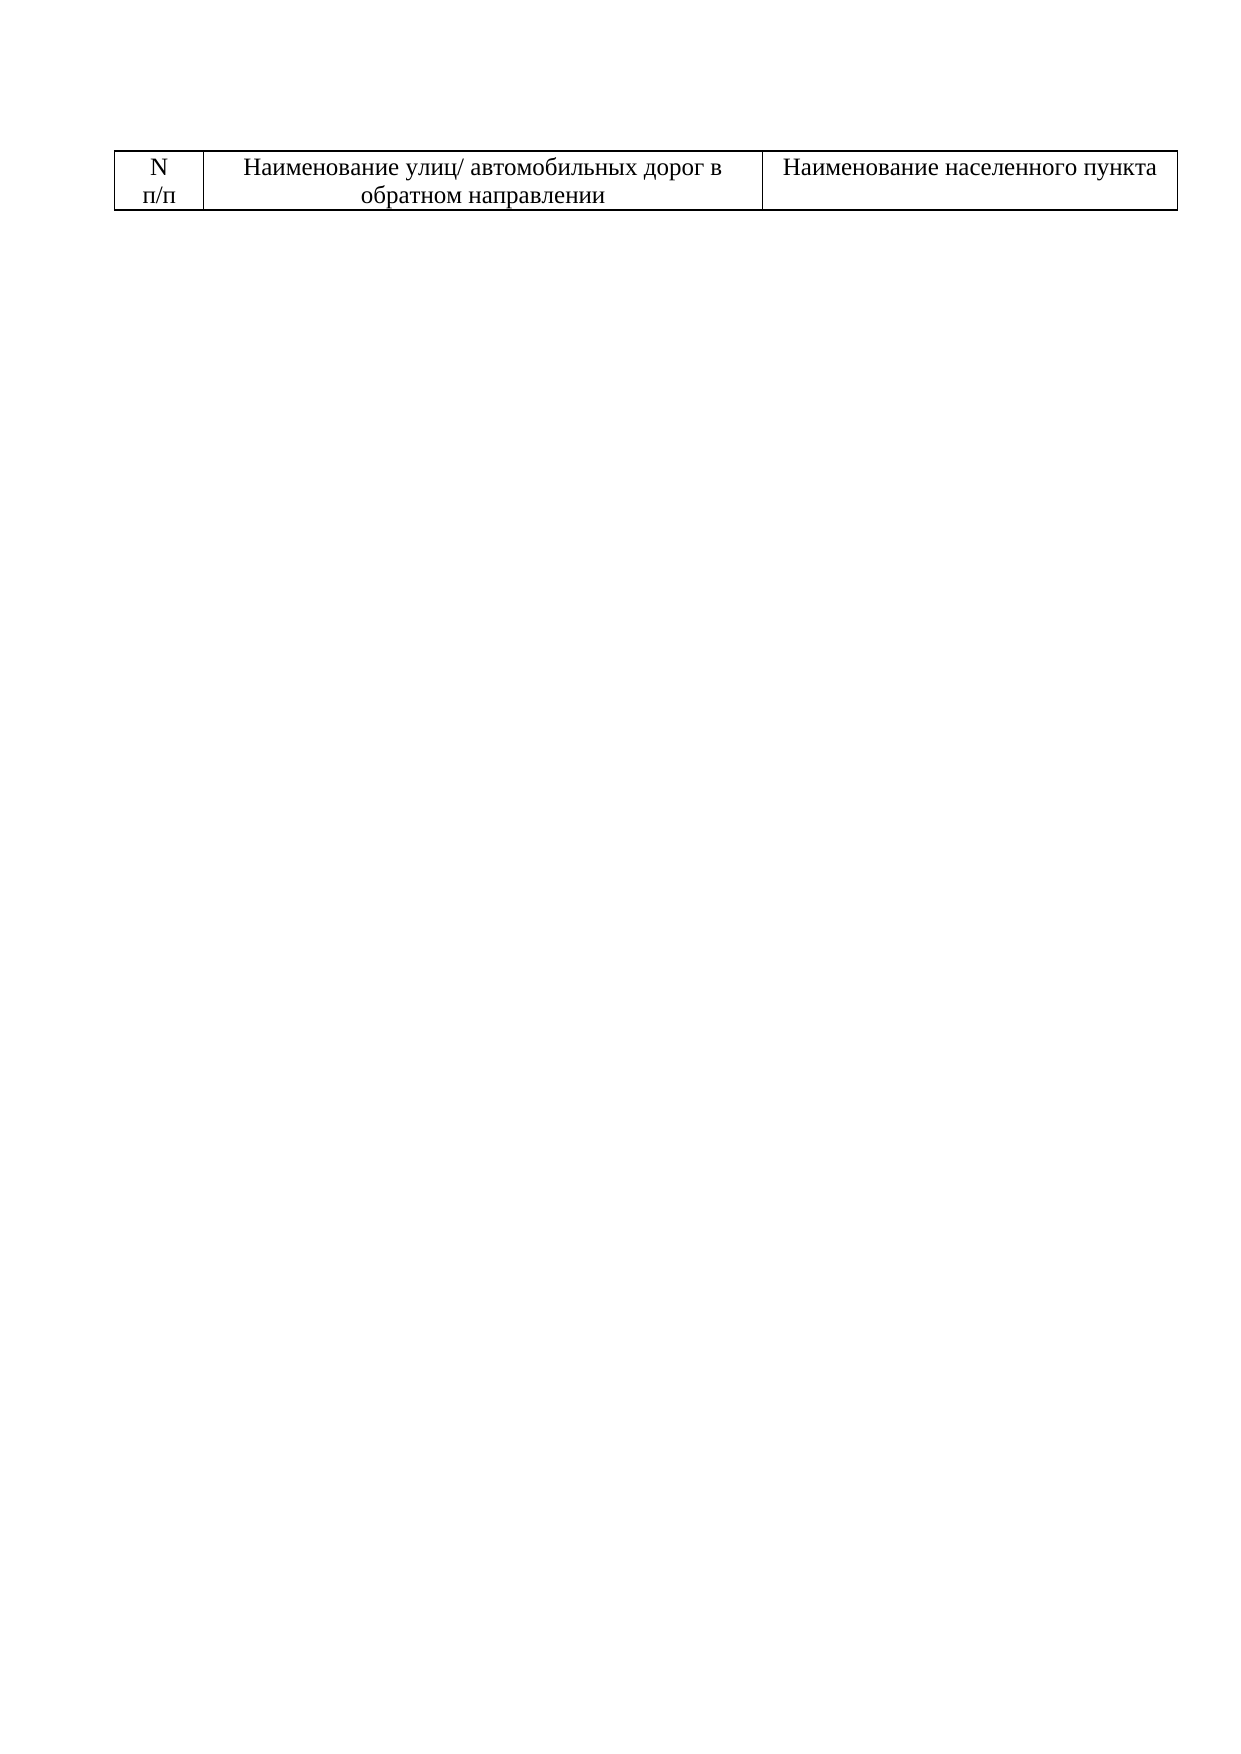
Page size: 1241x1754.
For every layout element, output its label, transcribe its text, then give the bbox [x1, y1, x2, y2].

table_header Наименование населенного пункта [763, 152, 1177, 209]
table_header N п/п [115, 152, 203, 209]
table_header Наименование улиц/ автомобильных дорог в обратном направлении [204, 152, 762, 209]
